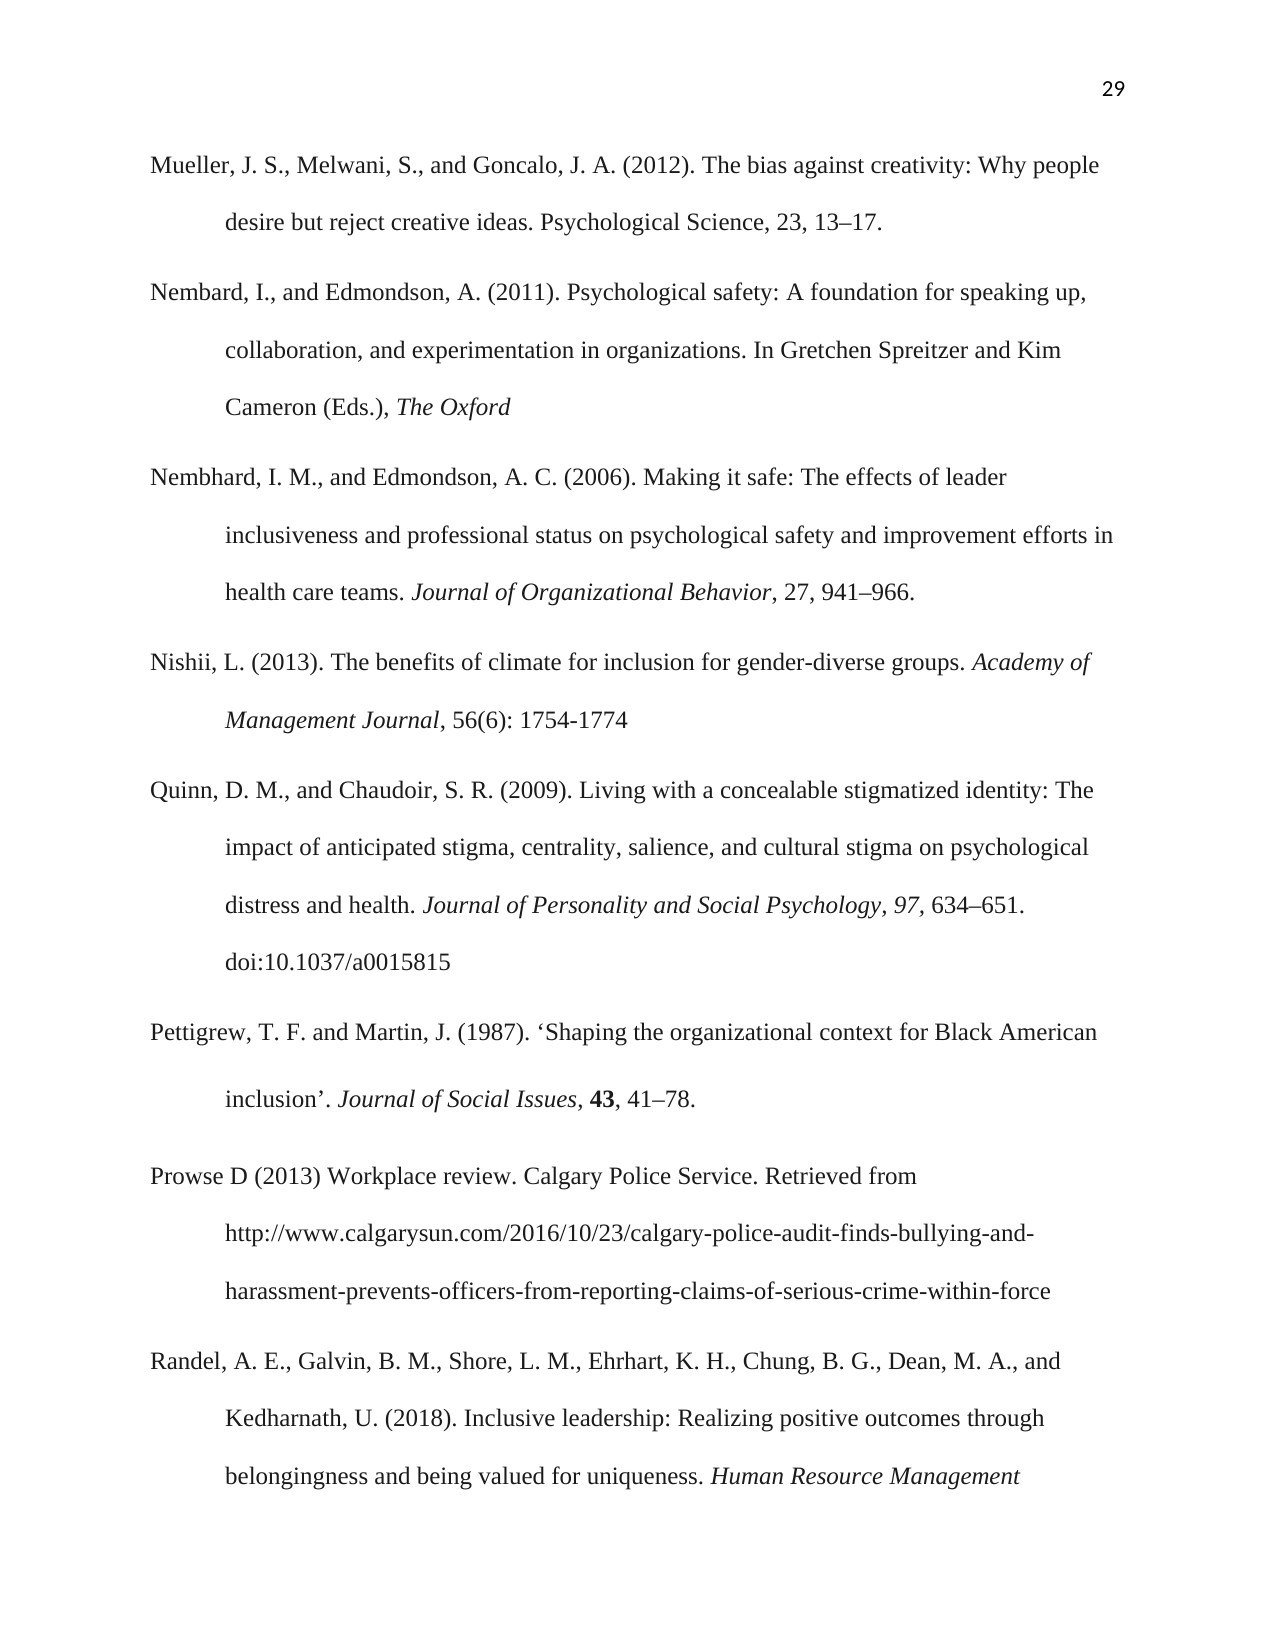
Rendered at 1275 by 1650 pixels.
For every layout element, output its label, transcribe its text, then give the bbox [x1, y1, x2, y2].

text Pettigrew, T. F. and Martin, J. (1987). ‘Shaping the organizational context for Black American inclusion’. Journal of Social Issues, 43, 41–78. [150, 1017, 1125, 1114]
text Prowse D (2013) Workplace review. Calgary Police Service. Retrieved from http://www.calgarysun.com/2016/10/23/calgary-police-audit-finds-bullying-and-harassment-prevents-officers-from-reporting-claims-of-serious-crime-within-force [150, 1161, 1125, 1305]
text Mueller, J. S., Melwani, S., and Goncalo, J. A. (2012). The bias against creativity: Why people desire but reject creative ideas. Psychological Science, 23, 13–17. [150, 150, 1125, 236]
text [150, 1346, 1125, 1490]
text Nembard, I., and Edmondson, A. (2011). Psychological safety: A foundation for speaking up, collaboration, and experimentation in organizations. In Gretchen Spreitzer and Kim Cameron (Eds.), The Oxford [150, 277, 1125, 421]
text Quinn, D. M., and Chaudoir, S. R. (2009). Living with a concealable stigmatized identity: The impact of anticipated stigma, centrality, salience, and cultural stigma on psychological distress and health. Journal of Personality and Social Psychology, 97, 634–651. doi:10.1037/a0015815 [150, 775, 1125, 976]
text Nishii, L. (2013). The benefits of climate for inclusion for gender-diverse groups. Academy of Management Journal, 56(6): 1754-1774 [150, 647, 1125, 734]
text Nembhard, I. M., and Edmondson, A. C. (2006). Making it safe: The effects of leader inclusiveness and professional status on psychological safety and improvement efforts in health care teams. Journal of Organizational Behavior, 27, 941–966. [150, 462, 1125, 606]
